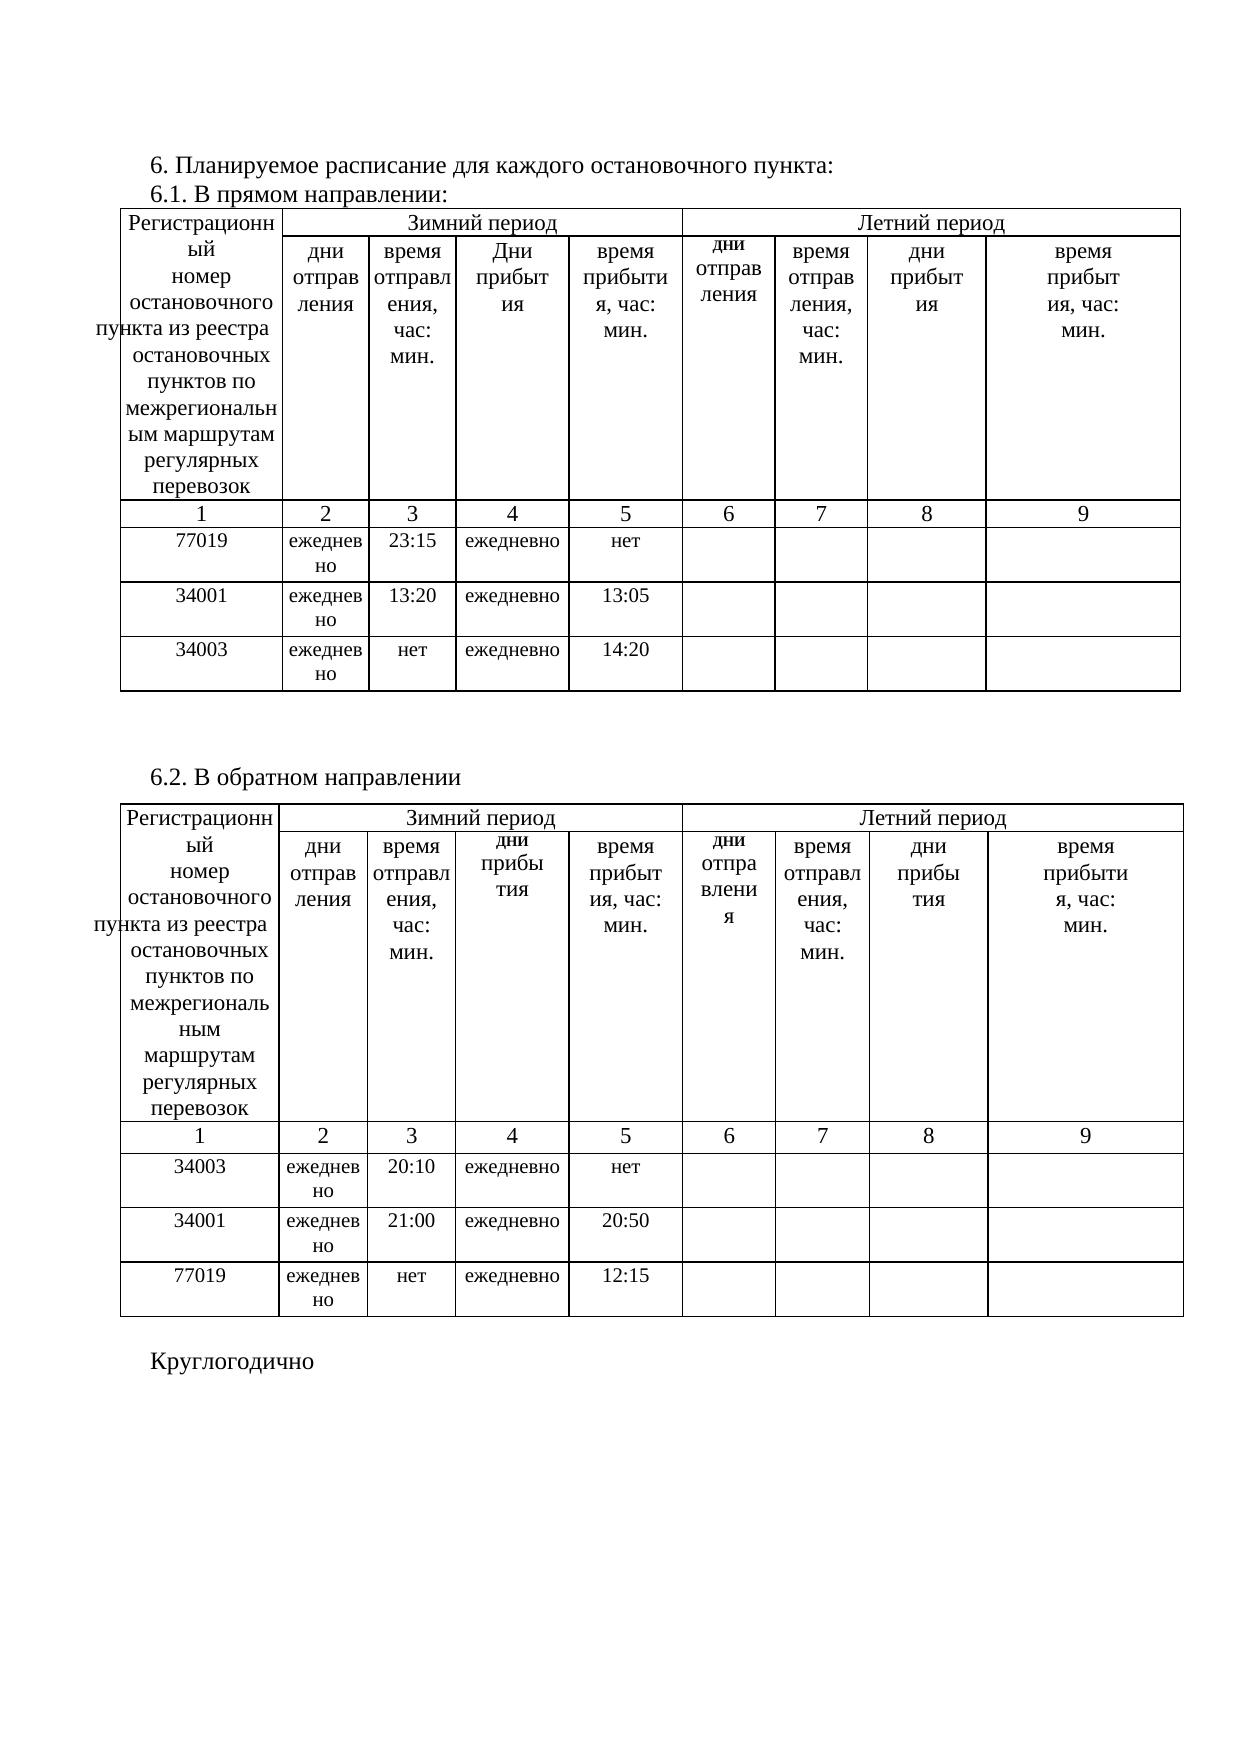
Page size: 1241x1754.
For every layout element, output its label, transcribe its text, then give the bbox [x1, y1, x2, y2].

table_cell [683, 528, 774, 581]
table_cell нет [570, 528, 682, 581]
table_cell 5 [570, 501, 682, 527]
table_cell ежедневно [456, 1208, 568, 1261]
table_cell время прибыти я, час: мин. [989, 832, 1183, 1121]
table_cell 14:20 [570, 637, 682, 690]
table_cell 9 [987, 501, 1180, 527]
table_cell 5 [570, 1122, 682, 1152]
table_cell ежедневно [457, 528, 568, 581]
table_cell нет [370, 637, 455, 690]
table_cell ежедневно [457, 583, 568, 636]
text Круглогодично [150, 1346, 1090, 1375]
table_cell 4 [456, 1122, 568, 1152]
table_cell 6 [683, 501, 774, 527]
table_cell ДНИ отпра влени я [683, 832, 775, 1121]
table_cell Дни прибыт ия [457, 237, 568, 499]
table_cell 21:00 [368, 1208, 455, 1261]
table_cell 3 [368, 1122, 455, 1152]
table_cell [989, 1154, 1183, 1207]
table_cell ежедневно [280, 1263, 367, 1316]
table_cell дни отправ ления [280, 832, 367, 1121]
table_header Регистрационный номер остановочного пункта из реестра остановочных пунктов по межрегиональным маршрутам регулярных перевозок [121, 805, 278, 1121]
table_cell 8 [870, 1122, 987, 1152]
table_cell 2 [280, 1122, 367, 1152]
table_cell [776, 1263, 869, 1316]
table_cell ежедневно [456, 1263, 568, 1316]
table_header Летний период [683, 209, 1180, 235]
table_cell [870, 1208, 987, 1261]
table_header Зимний период [283, 209, 682, 235]
table_cell 34003 [121, 1154, 278, 1207]
table_cell 7 [776, 501, 867, 527]
table_cell ежедневно [280, 1154, 367, 1207]
table_cell [987, 528, 1180, 581]
text 6.1. В прямом направлении: [150, 179, 1090, 207]
table_cell 12:15 [570, 1263, 682, 1316]
table_cell ежедневно [283, 583, 368, 636]
table_cell [868, 528, 985, 581]
text 6.2. В обратном направлении [150, 762, 1090, 790]
table_cell дни прибы тия [870, 832, 987, 1121]
table_cell ДНИ прибы тия [456, 832, 568, 1121]
table_cell 34001 [121, 583, 282, 636]
table_cell 7 [776, 1122, 869, 1152]
table_cell 8 [868, 501, 985, 527]
table_cell 4 [457, 501, 568, 527]
table_cell 3 [370, 501, 455, 527]
table_cell 77019 [121, 1263, 278, 1316]
table_cell нет [368, 1263, 455, 1316]
table_cell время отправл ения, час: мин. [368, 832, 455, 1121]
table_cell ежедневно [283, 637, 368, 690]
table_cell [776, 528, 867, 581]
table_cell 1 [121, 501, 282, 527]
table_header Зимний период [280, 805, 682, 831]
table_cell дни прибыт ия [868, 237, 985, 499]
table_cell 77019 [121, 528, 282, 581]
table_cell [683, 1208, 775, 1261]
table_cell [987, 637, 1180, 690]
table_cell [683, 1154, 775, 1207]
table_cell 9 [989, 1122, 1183, 1152]
table_cell время отправл ения, час: мин. [370, 237, 455, 499]
table_cell 20:10 [368, 1154, 455, 1207]
table_cell [987, 583, 1180, 636]
table_cell время отправл ения, час: мин. [776, 832, 869, 1121]
table_cell время отправ ления, час: мин. [776, 237, 867, 499]
table_header Летний период [683, 805, 1183, 831]
table_cell [868, 637, 985, 690]
table_cell 1 [121, 1122, 278, 1152]
table_cell [870, 1154, 987, 1207]
table_cell ежедневно [283, 528, 368, 581]
table_cell [870, 1263, 987, 1316]
table_cell дни отправ ления [283, 237, 368, 499]
table_cell [683, 1263, 775, 1316]
table_cell 13:20 [370, 583, 455, 636]
table_header Регистрационный номер остановочного пункта из реестра остановочных пунктов по межрегиональным маршрутам регулярных перевозок [121, 209, 282, 499]
table_cell время прибыт ия, час: мин. [987, 237, 1180, 499]
table_cell [989, 1263, 1183, 1316]
table_cell нет [570, 1154, 682, 1207]
table_cell ДНИ отправ ления [683, 237, 774, 499]
table_cell 34001 [121, 1208, 278, 1261]
table_cell [683, 583, 774, 636]
table_cell 6 [683, 1122, 775, 1152]
table_cell [683, 637, 774, 690]
table_cell ежедневно [457, 637, 568, 690]
table_cell ежедневно [280, 1208, 367, 1261]
table_cell [989, 1208, 1183, 1261]
table_cell [776, 1154, 869, 1207]
table_cell [776, 1208, 869, 1261]
table_cell [776, 637, 867, 690]
table_cell время прибыт ия, час: мин. [570, 832, 682, 1121]
table_cell 23:15 [370, 528, 455, 581]
text 6. Планируемое расписание для каждого остановочного пункта: [150, 150, 1090, 179]
table_cell время прибыти я, час: мин. [570, 237, 682, 499]
table_cell 20:50 [570, 1208, 682, 1261]
table_cell 13:05 [570, 583, 682, 636]
table_cell [868, 583, 985, 636]
table_cell 2 [283, 501, 368, 527]
table_cell 34003 [121, 637, 282, 690]
table_cell [776, 583, 867, 636]
table_cell ежедневно [456, 1154, 568, 1207]
